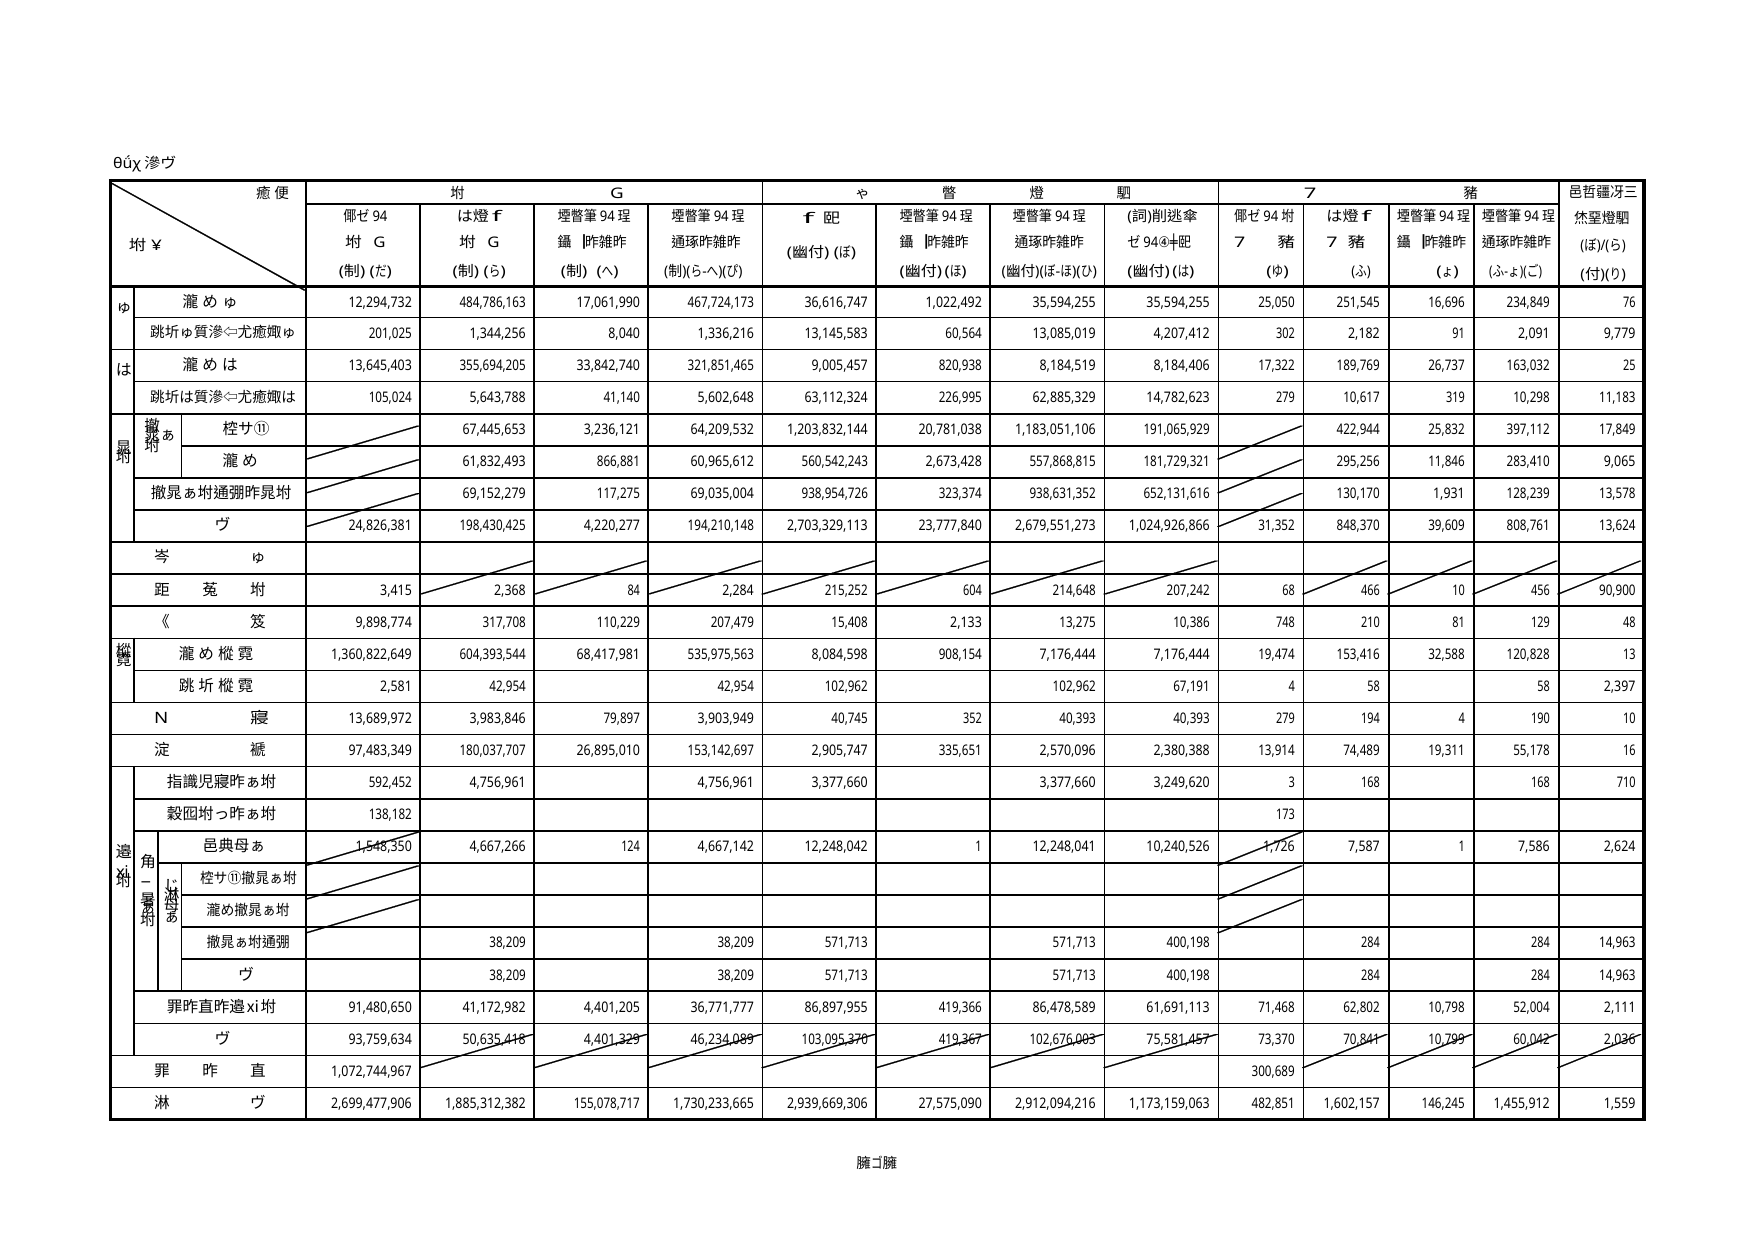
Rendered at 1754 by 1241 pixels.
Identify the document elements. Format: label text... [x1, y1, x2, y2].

table_cell 279 [1219, 703, 1303, 734]
table_cell 557,868,815 [991, 447, 1104, 477]
table_cell [1560, 1056, 1642, 1087]
text 臃ゴ臃 [82, 1153, 1671, 1173]
table_cell 1,344,256 [421, 318, 533, 349]
table_cell 9,005,457 [763, 350, 875, 381]
table_cell 419,367 [877, 1024, 989, 1054]
table_cell [1219, 928, 1303, 958]
table_cell 2,581 [307, 671, 419, 702]
table_cell ゅ [112, 288, 133, 349]
table_cell 571,713 [991, 960, 1104, 990]
table_cell 79,897 [535, 703, 647, 734]
table_cell [991, 543, 1104, 573]
table_cell 倻ゼ94坿 7 豬 (ゆ) [1219, 205, 1303, 285]
table_cell 4,401,329 [535, 1024, 647, 1054]
table_cell 3 [1219, 767, 1303, 798]
table_cell 55,178 [1475, 735, 1558, 766]
table_cell 207,479 [649, 607, 762, 637]
table_cell [1219, 447, 1303, 477]
table_cell 33,842,740 [535, 350, 647, 381]
table_cell 4 [1219, 671, 1303, 702]
table_cell 岑 ゅ [112, 543, 305, 573]
table_cell [1390, 543, 1473, 573]
table_cell 71,468 [1219, 992, 1303, 1022]
table_cell 571,713 [991, 928, 1104, 958]
table_cell 9,898,774 [307, 607, 419, 637]
table_cell [535, 543, 647, 573]
table_cell 482,851 [1219, 1088, 1303, 1118]
table_cell [1304, 543, 1388, 573]
table_cell 1,203,832,144 [763, 415, 875, 445]
table_cell ヴ [135, 1024, 305, 1054]
table_cell [991, 800, 1104, 830]
table_cell 2,703,329,113 [763, 511, 875, 541]
table_cell 190 [1475, 703, 1558, 734]
table_cell [1560, 896, 1642, 926]
table_cell 《 笈 [112, 607, 305, 637]
table_cell 352 [877, 703, 989, 734]
table_cell 191,065,929 [1105, 415, 1218, 445]
table_cell 14,963 [1560, 960, 1642, 990]
table_cell 椌サ⑪撤晁ぁ坿 [182, 864, 305, 894]
table_cell 1,360,822,649 [307, 639, 419, 669]
table_cell 571,713 [763, 928, 875, 958]
table_cell [535, 800, 647, 830]
table_cell 130,170 [1304, 479, 1388, 509]
table_cell 40,393 [991, 703, 1104, 734]
table_cell 9,779 [1560, 318, 1642, 349]
table_cell 181,729,321 [1105, 447, 1218, 477]
table_cell 12,294,732 [307, 288, 419, 317]
table_cell [1560, 864, 1642, 894]
table_cell [1390, 928, 1473, 958]
table_cell 邉 ⅺ 坿 [112, 767, 133, 1054]
table_cell 倻ゼ94 坿 G (制) (だ) [307, 205, 419, 285]
table_cell 102,962 [991, 671, 1104, 702]
table_cell 1,455,912 [1475, 1088, 1558, 1118]
table_cell 26,895,010 [535, 735, 647, 766]
table_cell 1,072,744,967 [307, 1056, 419, 1087]
table_cell 36,616,747 [763, 288, 875, 317]
table_cell 10,799 [1390, 1024, 1473, 1054]
table_cell 153,416 [1304, 639, 1388, 669]
table_cell 10 [1560, 703, 1642, 734]
table_cell [1219, 479, 1303, 509]
table_cell 堙暼筆94珵 鑷▕昨雑昨 (ょ) [1390, 205, 1473, 285]
table_cell 2,036 [1560, 1024, 1642, 1054]
table_cell 1,726 [1219, 832, 1303, 862]
table_cell 16,696 [1390, 288, 1473, 317]
text θǘχ滲ヴ [113, 148, 1673, 174]
table_cell 4,220,277 [535, 511, 647, 541]
table_cell 1,730,233,665 [649, 1088, 762, 1118]
table_cell 1,885,312,382 [421, 1088, 533, 1118]
table_cell 419,366 [877, 992, 989, 1022]
table_cell 晁坿 [112, 415, 133, 541]
table_cell [1390, 671, 1473, 702]
table_cell 102,962 [763, 671, 875, 702]
table_cell [535, 928, 647, 958]
table_cell [307, 543, 419, 573]
table_cell 13,578 [1560, 479, 1642, 509]
table_cell 456 [1475, 575, 1558, 605]
table_cell 堙暼筆94珵 通琢昨雑昨 (幽付)(ぼ-ほ)(ひ) [991, 205, 1104, 285]
table_cell 60,564 [877, 318, 989, 349]
table_cell 120,828 [1475, 639, 1558, 669]
table_cell 1,024,926,866 [1105, 511, 1218, 541]
table_cell [763, 543, 875, 573]
table_cell [991, 896, 1104, 926]
table_cell 67,191 [1105, 671, 1218, 702]
table_cell 41,172,982 [421, 992, 533, 1022]
table_cell 75,581,457 [1105, 1024, 1218, 1054]
table_cell [535, 960, 647, 990]
table_cell 355,694,205 [421, 350, 533, 381]
table_cell [421, 864, 533, 894]
table_cell 24,826,381 [307, 511, 419, 541]
table_cell [421, 1056, 533, 1087]
table_cell じ淋母ぁ [159, 864, 181, 990]
table_cell 堙暼筆94珵 通琢昨雑昨 (ふ-ょ)(ご) [1475, 205, 1558, 285]
table_cell は [112, 350, 133, 413]
table_cell 866,881 [535, 447, 647, 477]
table_cell 撤晁ぁ坿通弸昨晁坿 [135, 479, 305, 509]
table_cell 1,336,216 [649, 318, 762, 349]
table_cell [1304, 864, 1388, 894]
table_cell 35,594,255 [1105, 288, 1218, 317]
table_cell 466 [1304, 575, 1388, 605]
table_cell [763, 896, 875, 926]
table_header G [534, 182, 648, 203]
table_cell 1,183,051,106 [991, 415, 1104, 445]
table_cell 284 [1475, 928, 1558, 958]
table_cell 瀧 め ゅ [135, 288, 305, 317]
table_cell 194,210,148 [649, 511, 762, 541]
table_cell 207,242 [1105, 575, 1218, 605]
table_cell 317,708 [421, 607, 533, 637]
table_cell 61,691,113 [1105, 992, 1218, 1022]
table_cell 13,275 [991, 607, 1104, 637]
table_cell 指識児寢昨ぁ坿 [135, 767, 305, 798]
table_cell f 巸 (幽付) (ぼ) [763, 205, 875, 285]
table_cell 穀囮坿っ昨ぁ坿 [135, 800, 305, 830]
table_cell 319 [1390, 382, 1473, 413]
table_header [307, 182, 420, 203]
table_header 邑哲疆冴三 烋堊燈駟 (ぼ)/(ら) (付)(り) [1560, 182, 1642, 285]
table_cell 4,756,961 [421, 767, 533, 798]
table_cell は燈f 7 豬 (ふ) [1304, 205, 1388, 285]
table_cell 3,249,620 [1105, 767, 1218, 798]
table_cell 10,617 [1304, 382, 1388, 413]
table_cell [1475, 800, 1558, 830]
table_cell 323,374 [877, 479, 989, 509]
table_cell 瀧 め 樅 霓 [135, 639, 305, 669]
table_cell [1219, 864, 1303, 894]
table_cell 60,965,612 [649, 447, 762, 477]
table_cell 215,252 [763, 575, 875, 605]
table_cell 201,025 [307, 318, 419, 349]
table_cell 163,032 [1475, 350, 1558, 381]
table_cell [649, 543, 762, 573]
table_cell 938,954,726 [763, 479, 875, 509]
table_cell 5,602,648 [649, 382, 762, 413]
table_cell 226,995 [877, 382, 989, 413]
table_cell 300,689 [1219, 1056, 1303, 1087]
table_cell 25 [1560, 350, 1642, 381]
table_cell 397,112 [1475, 415, 1558, 445]
table_cell 25,832 [1390, 415, 1473, 445]
table_cell [1475, 864, 1558, 894]
table_cell 堙暼筆94珵 鑷▕昨雑昨 (制) (へ) [535, 205, 647, 285]
table_cell 13,624 [1560, 511, 1642, 541]
table_cell 2,380,388 [1105, 735, 1218, 766]
table_cell 38,209 [421, 928, 533, 958]
table_cell [1390, 864, 1473, 894]
table_cell 7,587 [1304, 832, 1388, 862]
table_cell [877, 864, 989, 894]
table_cell 1,022,492 [877, 288, 989, 317]
table_cell 467,724,173 [649, 288, 762, 317]
table_cell 38,209 [421, 960, 533, 990]
table_cell 302 [1219, 318, 1303, 349]
table_cell 27,575,090 [877, 1088, 989, 1118]
table_cell (詞)削逃傘 ゼ94④╪巸 (幽付) (は) [1105, 205, 1218, 285]
table_cell [1105, 543, 1218, 573]
table_cell 3,236,121 [535, 415, 647, 445]
table_cell 2,624 [1560, 832, 1642, 862]
table_cell 90,900 [1560, 575, 1642, 605]
table_cell [763, 1056, 875, 1087]
table_cell 32,588 [1390, 639, 1473, 669]
table_cell [535, 1056, 647, 1087]
table_cell 84 [535, 575, 647, 605]
table_cell 214,648 [991, 575, 1104, 605]
table_cell 70,841 [1304, 1024, 1388, 1054]
table_cell 40,393 [1105, 703, 1218, 734]
table_cell 樅霓 [112, 639, 133, 702]
table_cell 535,975,563 [649, 639, 762, 669]
table_cell 2,182 [1304, 318, 1388, 349]
table_cell 2,284 [649, 575, 762, 605]
table_cell [649, 800, 762, 830]
table_cell 571,713 [763, 960, 875, 990]
table_cell 69,152,279 [421, 479, 533, 509]
table_cell 110,229 [535, 607, 647, 637]
table_cell 8,184,519 [991, 350, 1104, 381]
table_cell 跳圻は質滲⇦尤癒娵は [135, 382, 305, 413]
table_cell 86,897,955 [763, 992, 875, 1022]
table_cell [421, 896, 533, 926]
table_cell 117,275 [535, 479, 647, 509]
table_cell 14,963 [1560, 928, 1642, 958]
table_cell 10,798 [1390, 992, 1473, 1022]
table_cell [649, 896, 762, 926]
table_cell [1105, 800, 1218, 830]
table_header 癒 便 坿 ¥ [112, 182, 305, 285]
table_cell [991, 864, 1104, 894]
table_cell [1560, 800, 1642, 830]
table_cell 74,489 [1304, 735, 1388, 766]
table_cell ヴ [182, 960, 305, 990]
table_cell 42,954 [649, 671, 762, 702]
table_cell [1475, 896, 1558, 926]
table_cell 31,352 [1219, 511, 1303, 541]
table_cell 2,091 [1475, 318, 1558, 349]
table_cell 3,415 [307, 575, 419, 605]
table_cell 73,370 [1219, 1024, 1303, 1054]
table_cell [535, 864, 647, 894]
table_cell [421, 800, 533, 830]
table_cell [421, 543, 533, 573]
table_cell 4 [1390, 703, 1473, 734]
table_cell 9,065 [1560, 447, 1642, 477]
table_cell 284 [1304, 928, 1388, 958]
table_cell [991, 1056, 1104, 1087]
table_cell 210 [1304, 607, 1388, 637]
table_cell [649, 864, 762, 894]
table_cell 19,311 [1390, 735, 1473, 766]
table_header 駟 [1104, 182, 1218, 203]
table_cell 淀 褫 [112, 735, 305, 766]
table_cell [1219, 960, 1303, 990]
table_cell 23,777,840 [877, 511, 989, 541]
table_cell 2,679,551,273 [991, 511, 1104, 541]
table_header 豬 [1389, 182, 1558, 203]
table_cell ⻆ - 暑ぁ坿 [135, 832, 157, 990]
table_cell 64,209,532 [649, 415, 762, 445]
table_cell 62,885,329 [991, 382, 1104, 413]
table_cell 748 [1219, 607, 1303, 637]
table_cell [1105, 864, 1218, 894]
table_cell [877, 767, 989, 798]
table_cell [877, 543, 989, 573]
table_cell 69,035,004 [649, 479, 762, 509]
table_cell 13,689,972 [307, 703, 419, 734]
table_header 坿 [420, 182, 534, 203]
table_cell 10 [1390, 575, 1473, 605]
table_cell 4,667,266 [421, 832, 533, 862]
table_cell 180,037,707 [421, 735, 533, 766]
table_cell [1390, 800, 1473, 830]
table_cell [307, 928, 419, 958]
table_cell 13 [1560, 639, 1642, 669]
table_cell 跳 圻 樅 霓 [135, 671, 305, 702]
table_cell 10,386 [1105, 607, 1218, 637]
table_cell 4,667,142 [649, 832, 762, 862]
table_cell 淋 ヴ [112, 1088, 305, 1118]
table_cell 距 菟 坿 [112, 575, 305, 605]
table_cell [307, 479, 419, 509]
table_cell 25,050 [1219, 288, 1303, 317]
table_cell 153,142,697 [649, 735, 762, 766]
table_cell 1,548,350 [307, 832, 419, 862]
table_cell [1390, 960, 1473, 990]
table_cell [535, 896, 647, 926]
table_cell 13,145,583 [763, 318, 875, 349]
table_cell 7,586 [1475, 832, 1558, 862]
table_cell 撤晁ぁ坿 [135, 415, 181, 477]
table_cell ヴ [135, 511, 305, 541]
table_cell 138,182 [307, 800, 419, 830]
table_cell 12,248,041 [991, 832, 1104, 862]
table_cell 10,298 [1475, 382, 1558, 413]
table_cell 168 [1475, 767, 1558, 798]
table_cell 4,401,205 [535, 992, 647, 1022]
table_cell 罪 昨 直 [112, 1056, 305, 1087]
table_cell 67,445,653 [421, 415, 533, 445]
table_cell [307, 415, 419, 445]
table_cell 2,912,094,216 [991, 1088, 1104, 1118]
table_cell 堙暼筆94珵 鑷▕昨雑昨 (幽付) (ほ) [877, 205, 989, 285]
table_cell 11,846 [1390, 447, 1473, 477]
table_cell [1390, 767, 1473, 798]
table_cell 38,209 [649, 960, 762, 990]
table_cell 2,133 [877, 607, 989, 637]
table_cell [1390, 1056, 1473, 1087]
table_cell 2,939,669,306 [763, 1088, 875, 1118]
table_cell 400,198 [1105, 960, 1218, 990]
table_cell 908,154 [877, 639, 989, 669]
table_cell [877, 1056, 989, 1087]
table_header 燈 [990, 182, 1104, 203]
table_cell 跳圻ゅ質滲⇦尤癒娵ゅ [135, 318, 305, 349]
table_cell 652,131,616 [1105, 479, 1218, 509]
table_cell 17,322 [1219, 350, 1303, 381]
table_cell 2,368 [421, 575, 533, 605]
table_cell 820,938 [877, 350, 989, 381]
table_cell 63,112,324 [763, 382, 875, 413]
table_cell 1 [877, 832, 989, 862]
table_cell 13,085,019 [991, 318, 1104, 349]
table_cell 4,207,412 [1105, 318, 1218, 349]
table_cell 91,480,650 [307, 992, 419, 1022]
table_cell [1219, 543, 1303, 573]
table_cell 26,737 [1390, 350, 1473, 381]
table_cell 128,239 [1475, 479, 1558, 509]
table_cell 50,635,418 [421, 1024, 533, 1054]
table_cell 710 [1560, 767, 1642, 798]
table_cell 罪昨直昨邉ⅺ坿 [135, 992, 305, 1022]
table_cell 105,024 [307, 382, 419, 413]
table_cell 168 [1304, 767, 1388, 798]
table_cell 81 [1390, 607, 1473, 637]
table_cell 8,040 [535, 318, 647, 349]
table_cell 17,849 [1560, 415, 1642, 445]
table_cell 124 [535, 832, 647, 862]
table_cell 38,209 [649, 928, 762, 958]
table_cell [877, 800, 989, 830]
table_cell [535, 671, 647, 702]
table_cell [307, 960, 419, 990]
table_cell [1304, 1056, 1388, 1087]
table_cell 2,673,428 [877, 447, 989, 477]
table_cell 284 [1475, 960, 1558, 990]
table_cell 58 [1475, 671, 1558, 702]
table_cell 321,851,465 [649, 350, 762, 381]
table_cell 3,377,660 [763, 767, 875, 798]
table_cell 604 [877, 575, 989, 605]
table_cell 41,140 [535, 382, 647, 413]
table_cell 102,676,003 [991, 1024, 1104, 1054]
table_cell 58 [1304, 671, 1388, 702]
table_cell 3,983,846 [421, 703, 533, 734]
table_cell 86,478,589 [991, 992, 1104, 1022]
table_cell 17,061,990 [535, 288, 647, 317]
table_cell 60,042 [1475, 1024, 1558, 1054]
table_cell 13,645,403 [307, 350, 419, 381]
table_cell 椌サ⑪ [182, 415, 305, 445]
table_cell [1475, 543, 1558, 573]
table_cell 46,234,089 [649, 1024, 762, 1054]
table_cell 瀧め撤晁ぁ坿 [182, 896, 305, 926]
table_cell 335,651 [877, 735, 989, 766]
table_cell 103,095,370 [763, 1024, 875, 1054]
table_cell [1219, 896, 1303, 926]
table_cell 12,248,042 [763, 832, 875, 862]
table_cell 1,173,159,063 [1105, 1088, 1218, 1118]
table_cell N 寢 [112, 703, 305, 734]
table_cell 7,176,444 [991, 639, 1104, 669]
table_cell 2,905,747 [763, 735, 875, 766]
table_cell 11,183 [1560, 382, 1642, 413]
table_cell 16 [1560, 735, 1642, 766]
table_cell 48 [1560, 607, 1642, 637]
table_cell [307, 864, 419, 894]
table_cell 3,377,660 [991, 767, 1104, 798]
table_cell 234,849 [1475, 288, 1558, 317]
table_cell 4,756,961 [649, 767, 762, 798]
table_cell 52,004 [1475, 992, 1558, 1022]
table_cell 1,559 [1560, 1088, 1642, 1118]
table_cell 189,769 [1304, 350, 1388, 381]
table_cell 邑典母ぁ [159, 832, 305, 862]
table_cell 8,184,406 [1105, 350, 1218, 381]
table_cell 3,903,949 [649, 703, 762, 734]
table_cell [1475, 1056, 1558, 1087]
table_cell 400,198 [1105, 928, 1218, 958]
table_cell 19,474 [1219, 639, 1303, 669]
table_cell 42,954 [421, 671, 533, 702]
table_cell [763, 864, 875, 894]
table_cell [877, 896, 989, 926]
table_cell 8,084,598 [763, 639, 875, 669]
table_cell 13,914 [1219, 735, 1303, 766]
table_cell 93,759,634 [307, 1024, 419, 1054]
table_cell [1219, 415, 1303, 445]
table_header 7 [1219, 182, 1389, 203]
table_cell 40,745 [763, 703, 875, 734]
table_cell [1105, 1056, 1218, 1087]
table_cell 2,111 [1560, 992, 1642, 1022]
table_cell 97,483,349 [307, 735, 419, 766]
table_cell 848,370 [1304, 511, 1388, 541]
table_header ゃ 暼 [763, 182, 990, 203]
table_cell 2,397 [1560, 671, 1642, 702]
table_cell 堙暼筆94珵 通琢昨雑昨 (制)(ら-へ)(ぴ) [649, 205, 762, 285]
table_cell 560,542,243 [763, 447, 875, 477]
table_cell 15,408 [763, 607, 875, 637]
table_cell 279 [1219, 382, 1303, 413]
table_cell 5,643,788 [421, 382, 533, 413]
table_cell 76 [1560, 288, 1642, 317]
table_cell 484,786,163 [421, 288, 533, 317]
table_cell 91 [1390, 318, 1473, 349]
table_cell [877, 928, 989, 958]
table_cell 938,631,352 [991, 479, 1104, 509]
table_cell 瀧 め [182, 447, 305, 477]
table_cell 604,393,544 [421, 639, 533, 669]
table_cell 808,761 [1475, 511, 1558, 541]
table_cell [1105, 896, 1218, 926]
table_cell 62,802 [1304, 992, 1388, 1022]
table_cell [1390, 896, 1473, 926]
table_cell 1,931 [1390, 479, 1473, 509]
table_cell 36,771,777 [649, 992, 762, 1022]
table_cell [535, 767, 647, 798]
table_cell [877, 671, 989, 702]
table_cell 39,609 [1390, 511, 1473, 541]
table_cell 瀧 め は [135, 350, 305, 381]
table_cell 68 [1219, 575, 1303, 605]
table_cell [877, 960, 989, 990]
table_cell 251,545 [1304, 288, 1388, 317]
table_cell 173 [1219, 800, 1303, 830]
table_cell [1560, 543, 1642, 573]
table_cell 61,832,493 [421, 447, 533, 477]
table_cell 146,245 [1390, 1088, 1473, 1118]
table_cell 68,417,981 [535, 639, 647, 669]
table_cell は燈f 坿 G (制) (ら) [421, 205, 533, 285]
table_cell 194 [1304, 703, 1388, 734]
table_header [648, 182, 762, 203]
table_cell [1304, 800, 1388, 830]
table_cell 283,410 [1475, 447, 1558, 477]
table_cell 1 [1390, 832, 1473, 862]
table_cell [1304, 896, 1388, 926]
table_cell 10,240,526 [1105, 832, 1218, 862]
table_cell [763, 800, 875, 830]
table_cell 129 [1475, 607, 1558, 637]
table_cell 2,699,477,906 [307, 1088, 419, 1118]
table_cell 14,782,623 [1105, 382, 1218, 413]
table_cell [307, 896, 419, 926]
table_cell [307, 447, 419, 477]
table_cell 35,594,255 [991, 288, 1104, 317]
table_cell 撤晁ぁ坿通弸 [182, 928, 305, 958]
table_cell 422,944 [1304, 415, 1388, 445]
table_cell 592,452 [307, 767, 419, 798]
table_cell [649, 1056, 762, 1087]
table_cell 284 [1304, 960, 1388, 990]
table_cell 198,430,425 [421, 511, 533, 541]
table_cell 2,570,096 [991, 735, 1104, 766]
table_cell 155,078,717 [535, 1088, 647, 1118]
table_cell 20,781,038 [877, 415, 989, 445]
table_cell 295,256 [1304, 447, 1388, 477]
table_cell 1,602,157 [1304, 1088, 1388, 1118]
table_cell 7,176,444 [1105, 639, 1218, 669]
